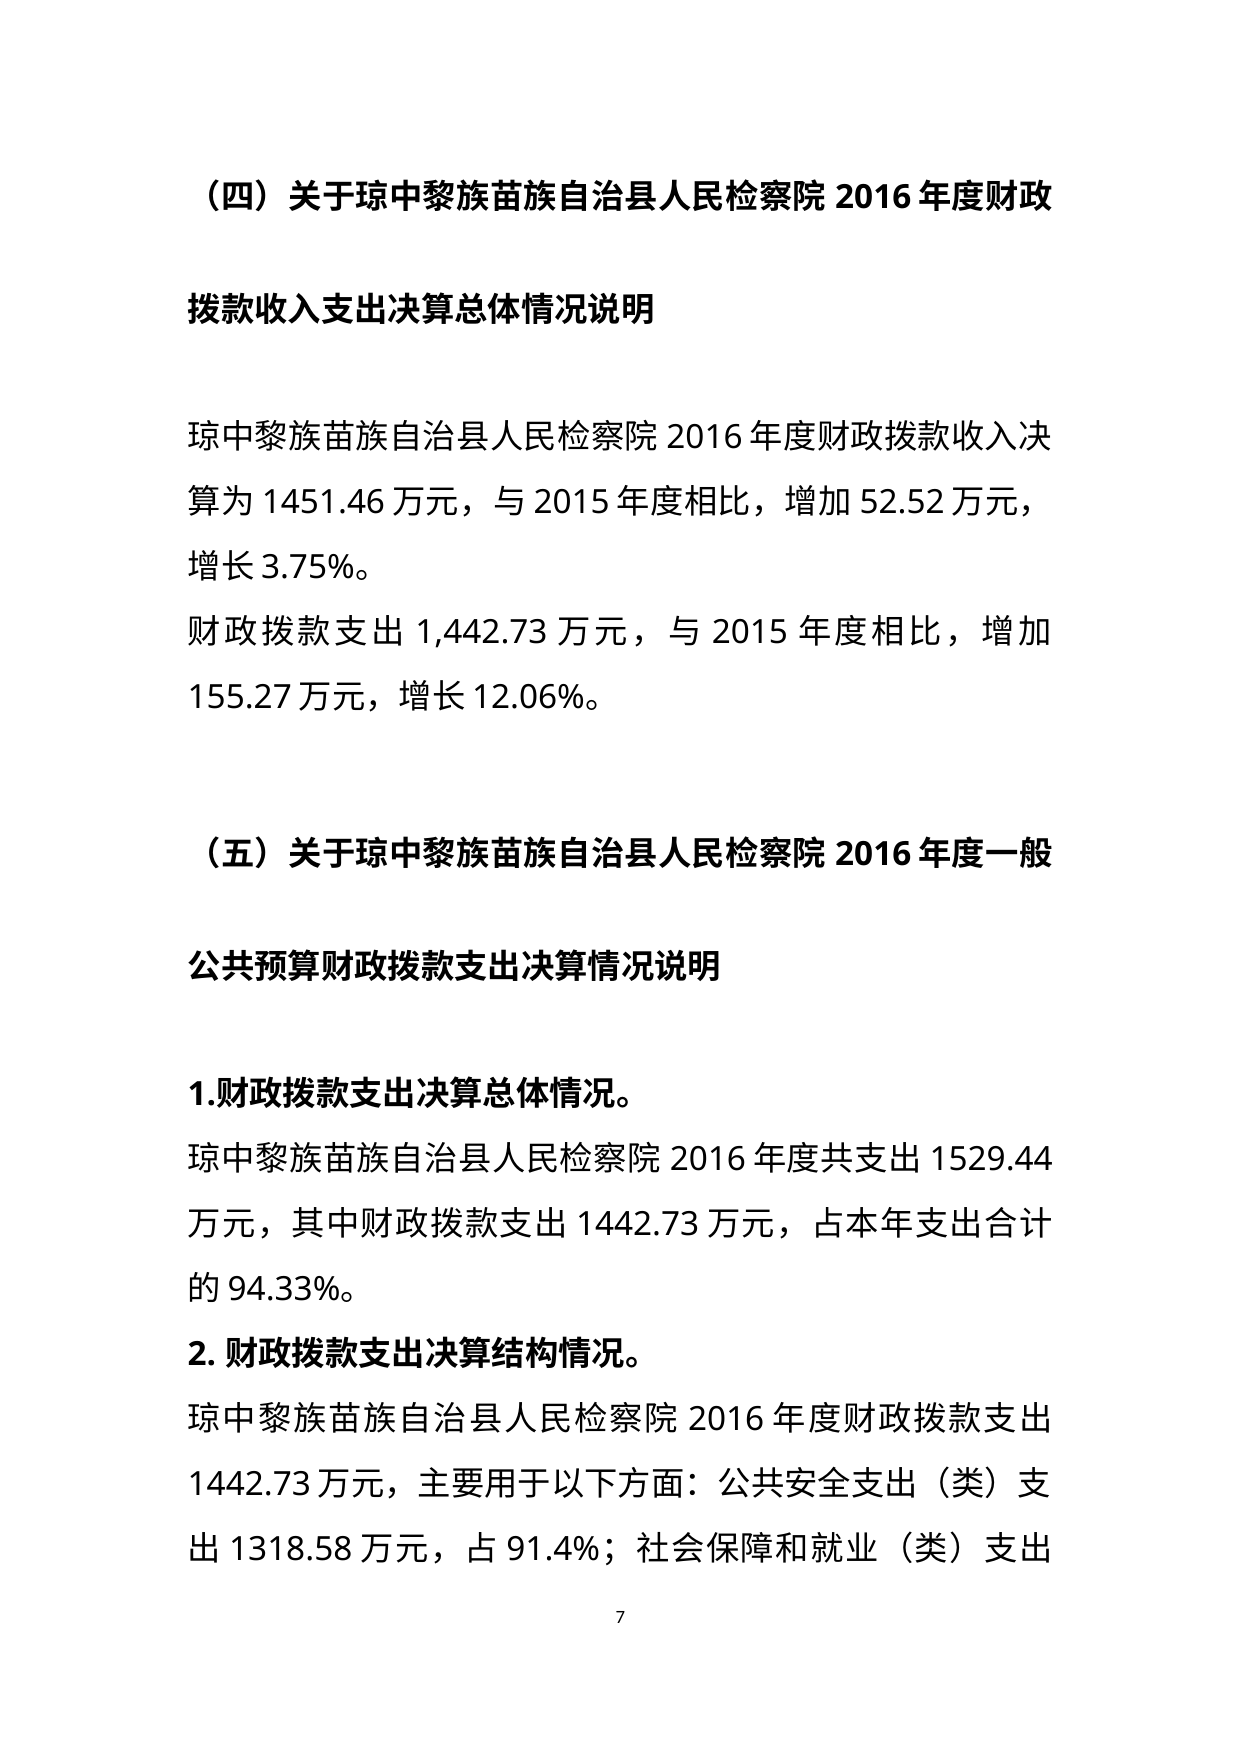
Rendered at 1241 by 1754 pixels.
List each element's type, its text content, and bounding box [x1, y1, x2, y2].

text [187, 1383, 1053, 1578]
text 财政拨款支出1,442.73万元，与2015年度相比，增加155.27万元，增长12.06%。 [187, 597, 1053, 727]
text 琼中黎族苗族自治县人民检察院2016年度财政拨款收入决算为1451.46万元，与2015年度相比，增加52.52万元，增长3.75%。 [187, 402, 1053, 597]
text 2. 财政拨款支出决算结构情况。 [187, 1318, 1053, 1383]
subtitle （四）关于琼中黎族苗族自治县人民检察院2016年度财政拨款收入支出决算总体情况说明 [187, 162, 1053, 339]
text 1.财政拨款支出决算总体情况。 [187, 1058, 1053, 1123]
text 琼中黎族苗族自治县人民检察院2016年度共支出1529.44万元，其中财政拨款支出1442.73万元，占本年支出合计的94.33%。 [187, 1123, 1053, 1318]
subtitle （五）关于琼中黎族苗族自治县人民检察院2016年度一般公共预算财政拨款支出决算情况说明 [187, 819, 1053, 996]
